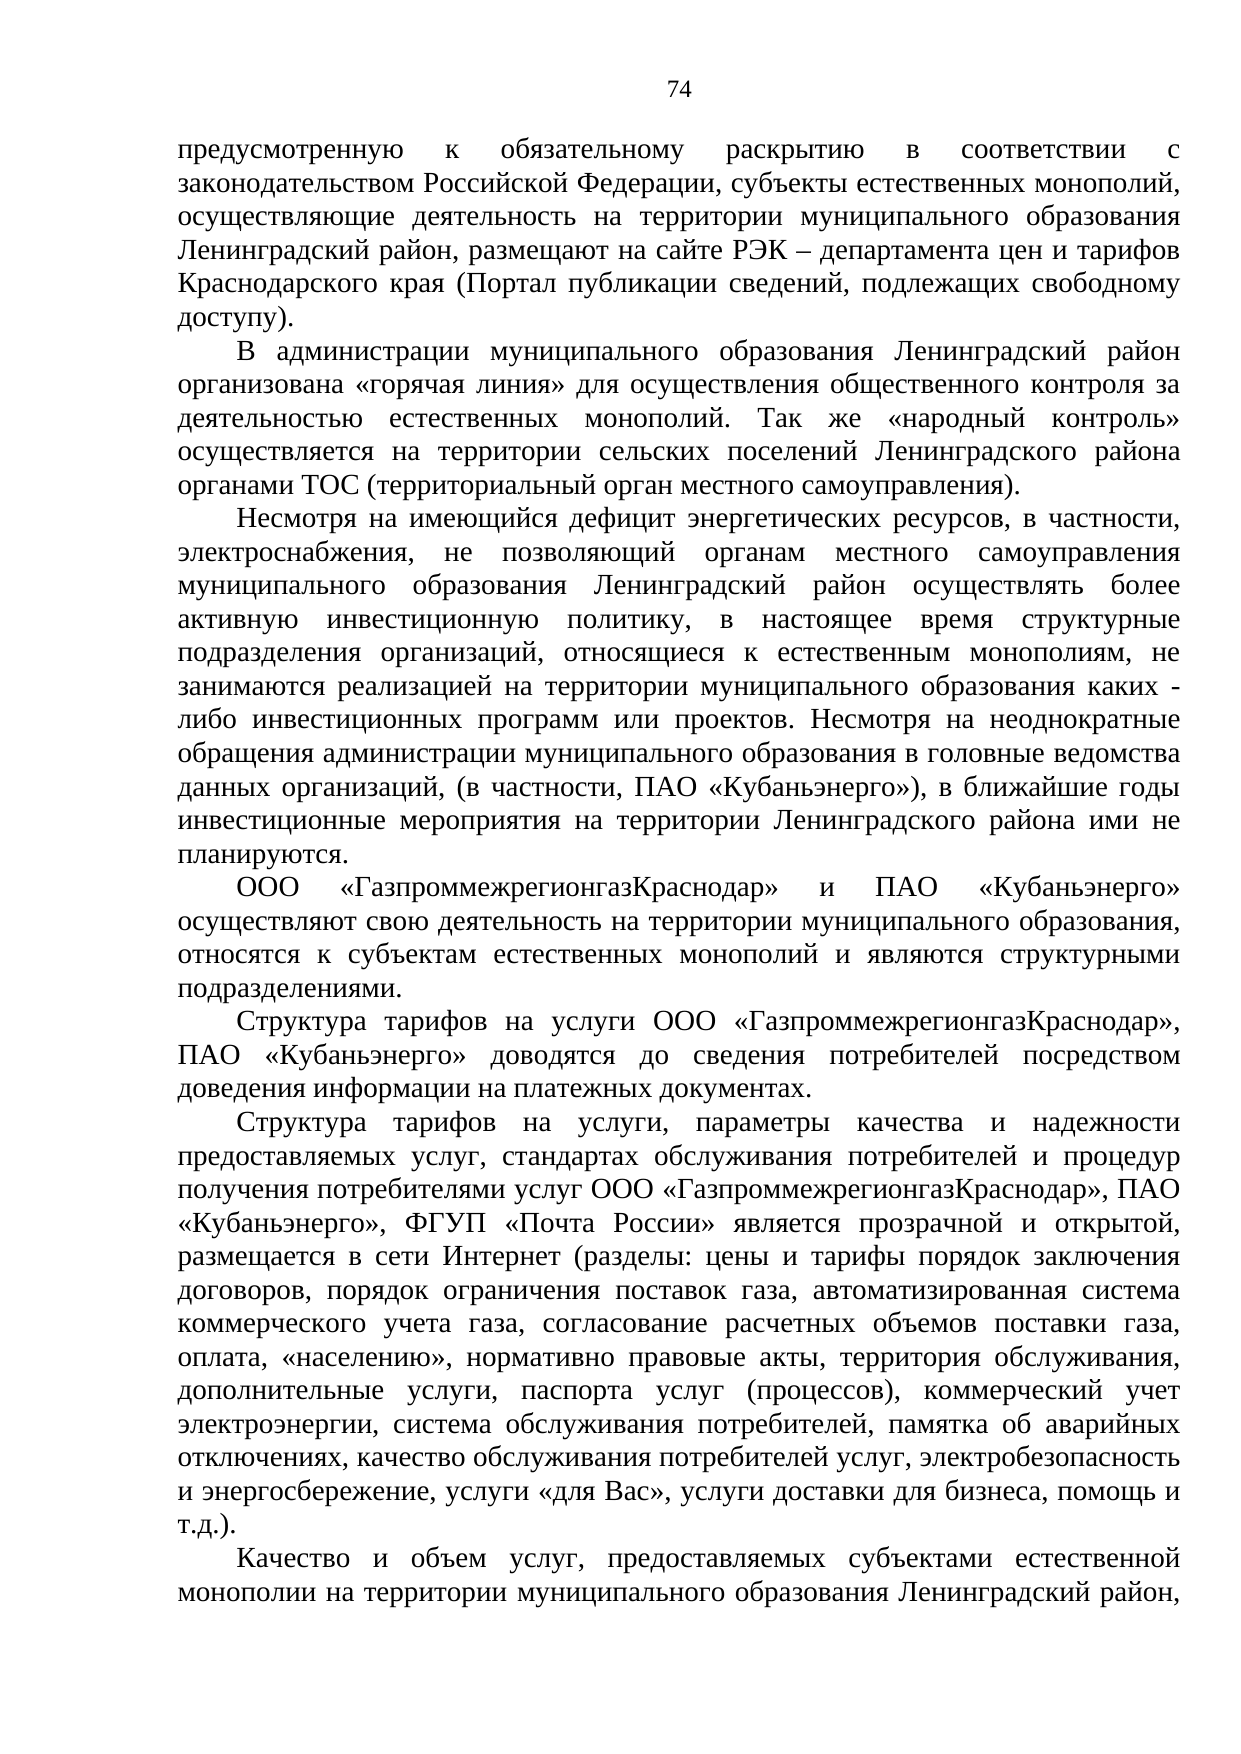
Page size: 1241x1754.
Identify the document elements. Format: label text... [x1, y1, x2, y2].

text ООО «ГазпроммежрегионгазКраснодар» и ПАО «Кубаньэнерго» осуществляют свою деятельность на территории муниципального образования, относятся к субъектам естественных монополий и являются структурными подразделениями. [177, 869, 1181, 1003]
text Несмотря на имеющийся дефицит энергетических ресурсов, в частности, электроснабжения, не позволяющий органам местного самоуправления муниципального образования Ленинградский район осуществлять более активную инвестиционную политику, в настоящее время структурные подразделения организаций, относящиеся к естественным монополиям, не занимаются реализацией на территории муниципального образования каких - либо инвестиционных программ или проектов. Несмотря на неоднократные обращения администрации муниципального образования в головные ведомства данных организаций, (в частности, ПАО «Кубаньэнерго»), в ближайшие годы инвестиционные мероприятия на территории Ленинградского района ими не планируются. [177, 500, 1181, 869]
text В администрации муниципального образования Ленинградский район организована «горячая линия» для осуществления общественного контроля за деятельностью естественных монополий. Так же «народный контроль» осуществляется на территории сельских поселений Ленинградского района органами ТОС (территориальный орган местного самоуправления). [177, 333, 1181, 500]
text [177, 1540, 1181, 1607]
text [177, 131, 1181, 333]
text Структура тарифов на услуги, параметры качества и надежности предоставляемых услуг, стандартах обслуживания потребителей и процедур получения потребителями услуг ООО «ГазпроммежрегионгазКраснодар», ПАО «Кубаньэнерго», ФГУП «Почта России» является прозрачной и открытой, размещается в сети Интернет (разделы: цены и тарифы порядок заключения договоров, порядок ограничения поставок газа, автоматизированная система коммерческого учета газа, согласование расчетных объемов поставки газа, оплата, «населению», нормативно правовые акты, территория обслуживания, дополнительные услуги, паспорта услуг (процессов), коммерческий учет электроэнергии, система обслуживания потребителей, памятка об аварийных отключениях, качество обслуживания потребителей услуг, электробезопасность и энергосбережение, услуги «для Вас», услуги доставки для бизнеса, помощь и т.д.). [177, 1104, 1181, 1540]
text Структура тарифов на услуги ООО «ГазпроммежрегионгазКраснодар», ПАО «Кубаньэнерго» доводятся до сведения потребителей посредством доведения информации на платежных документах. [177, 1003, 1181, 1104]
